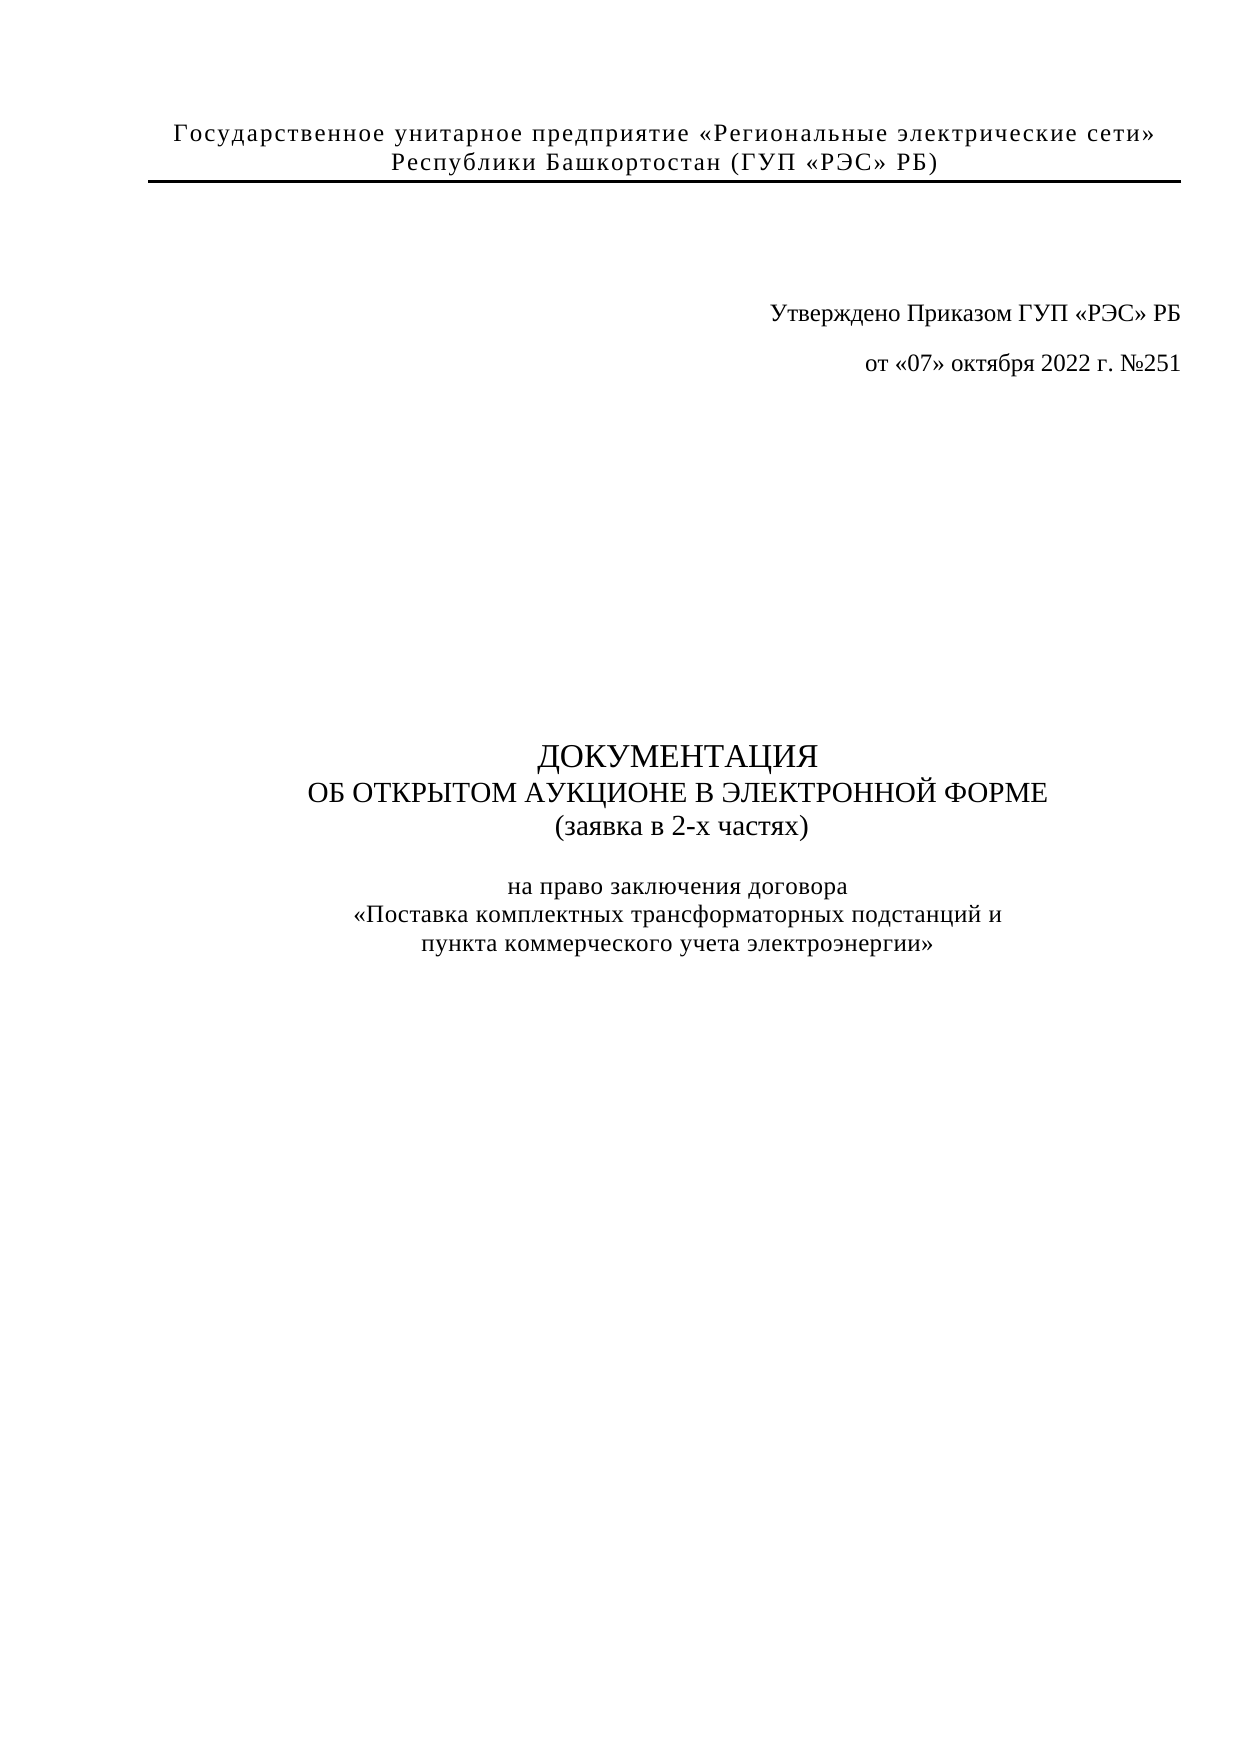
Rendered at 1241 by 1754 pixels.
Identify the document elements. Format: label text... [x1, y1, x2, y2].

title «Поставка комплектных трансформаторных подстанций и [148, 899, 1208, 928]
text Государственное унитарное предприятие «Региональные электрические сети» Республики Башкортостан (ГУП «РЭС» РБ) [148, 118, 1181, 180]
title на право заключения договора [148, 871, 1208, 899]
text ОБ ОТКРЫТОМ АУКЦИОНЕ В ЭЛЕКТРОННОЙ ФОРМЕ [148, 775, 1208, 808]
text от «07» октября 2022 г. №251 [148, 348, 1181, 377]
title пункта коммерческого учета электроэнергии» [148, 928, 1208, 957]
text ДОКУМЕНТАЦИЯ [148, 737, 1208, 775]
text Утверждено Приказом ГУП «РЭС» РБ [148, 298, 1181, 327]
text (заявка в 2-х частях) [148, 808, 1208, 842]
